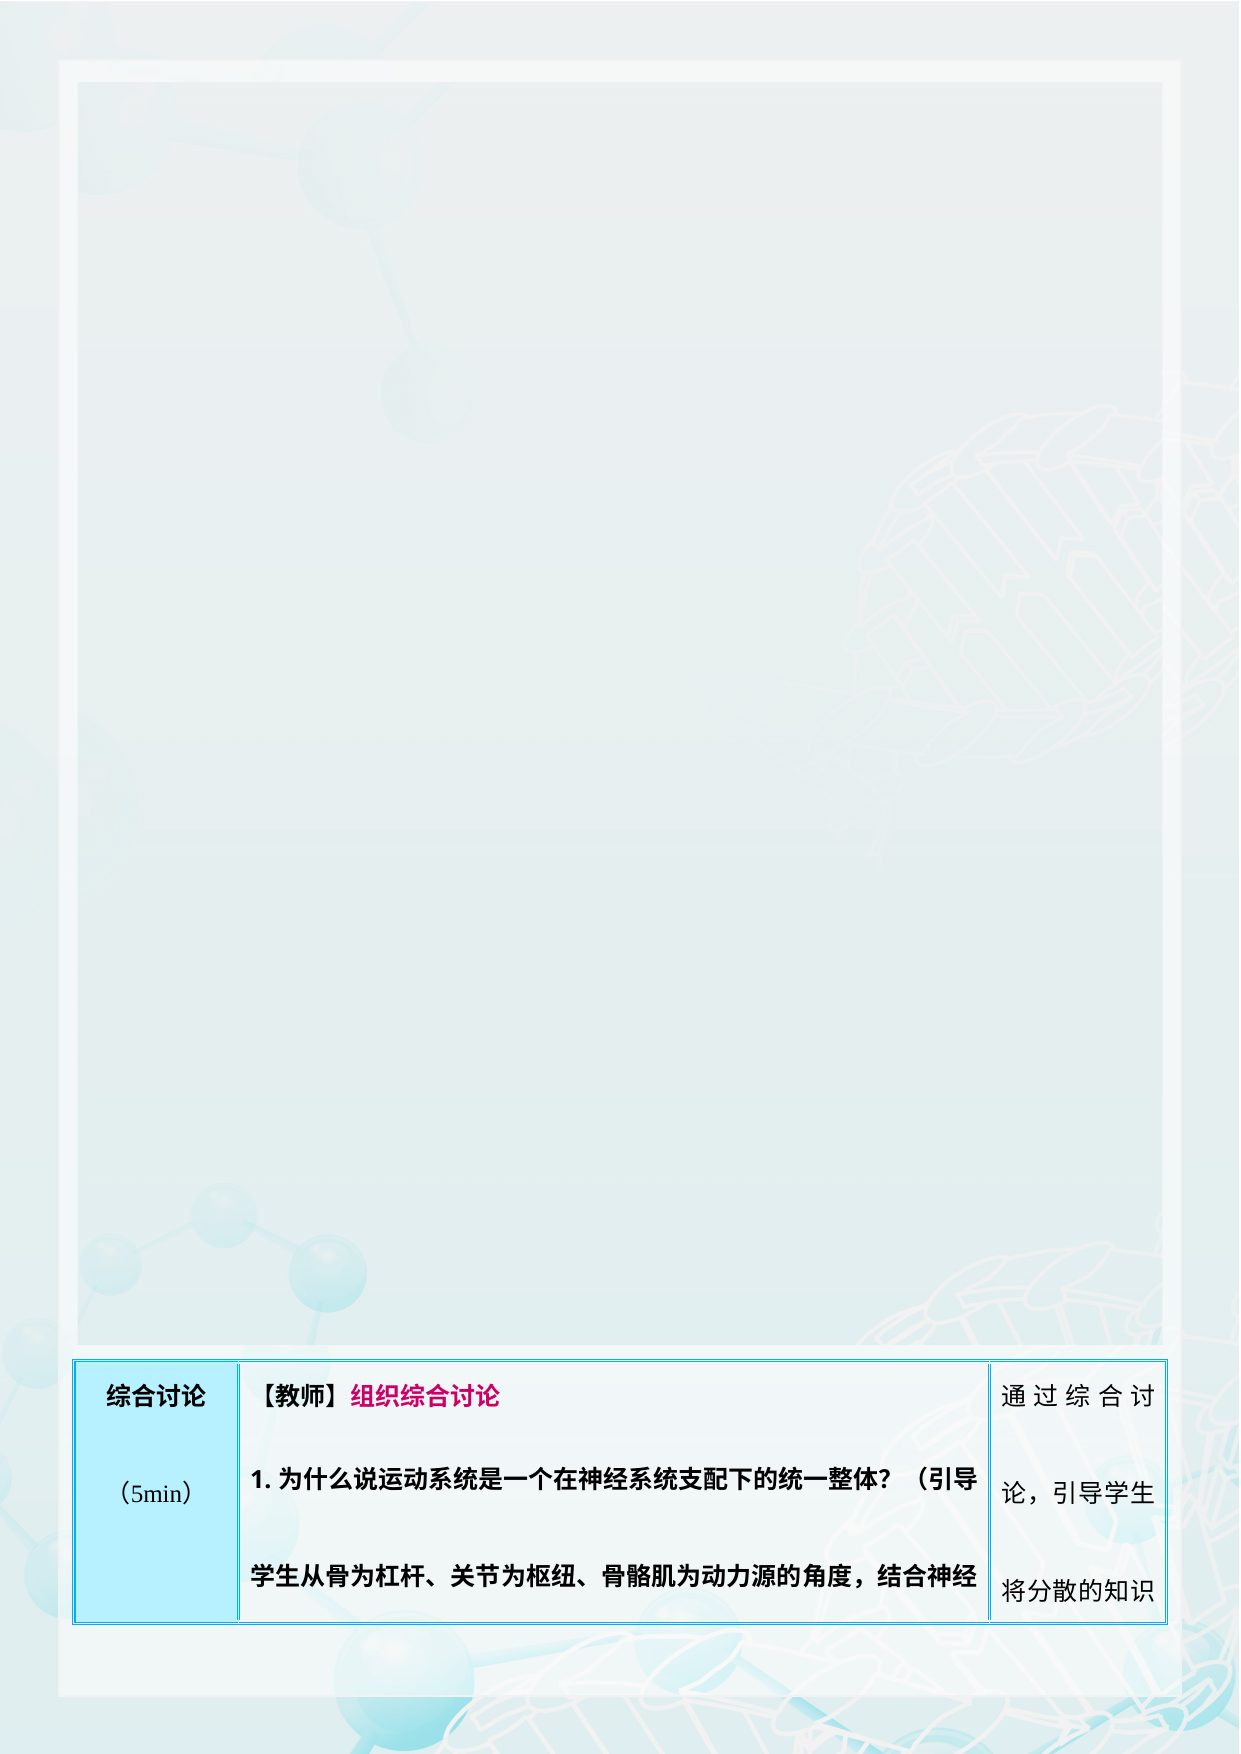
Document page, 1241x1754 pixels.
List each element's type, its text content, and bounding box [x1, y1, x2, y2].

picture [0, 1, 1240, 1754]
table_cell 综合讨论（5min） [76, 1360, 239, 1622]
table_cell 通过综合讨论，引导学生将分散的知识点进行整合，理解运动系统的整体性，并认识其在临床实践中的应用价值。 [990, 1362, 1165, 1622]
table_cell 【教师】组织综合讨论 为什么说运动系统是一个在神经系统支配下的统一整体？（引导学生从骨为杠杆、关节为枢纽、骨骼肌为动力源的角度，结合神经支配进行讨论） 2. 临床上常用的骨性和肌性标志有哪些？它们在临床诊断和治疗中有何重要意义？（引导学生列举如髂前上棘、髌骨、三角肌等，并讨论其定位作用） 【学生】分组进行综合讨论。 [239, 1360, 990, 1622]
